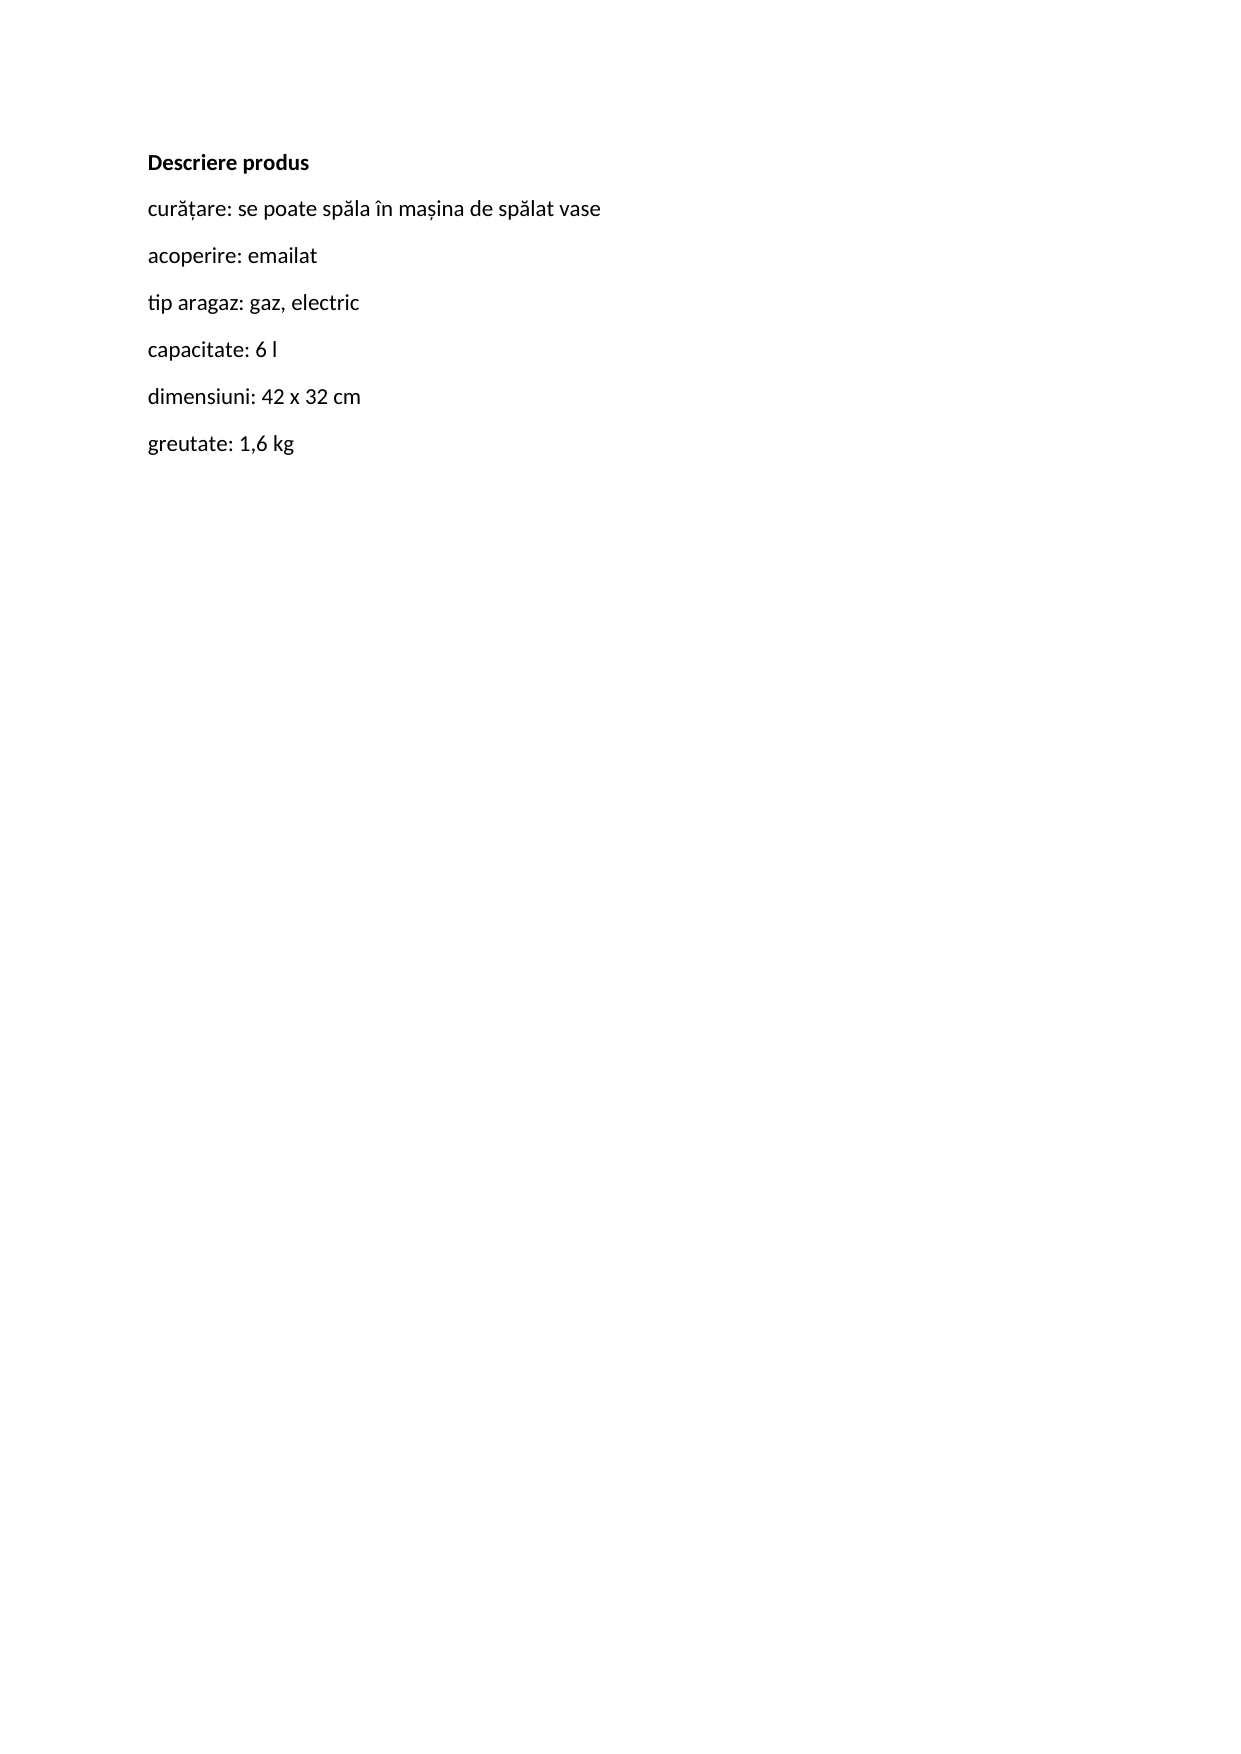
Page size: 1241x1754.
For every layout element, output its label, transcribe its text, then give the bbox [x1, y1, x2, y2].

text capacitate: 6 l [148, 335, 1093, 363]
text tip aragaz: gaz, electric [148, 288, 1093, 316]
text Descriere produs [148, 148, 1093, 176]
text greutate: 1,6 kg [148, 429, 1093, 457]
text acoperire: emailat [148, 241, 1093, 269]
text curățare: se poate spăla în mașina de spălat vase [148, 194, 1093, 222]
text dimensiuni: 42 x 32 cm [148, 382, 1093, 410]
